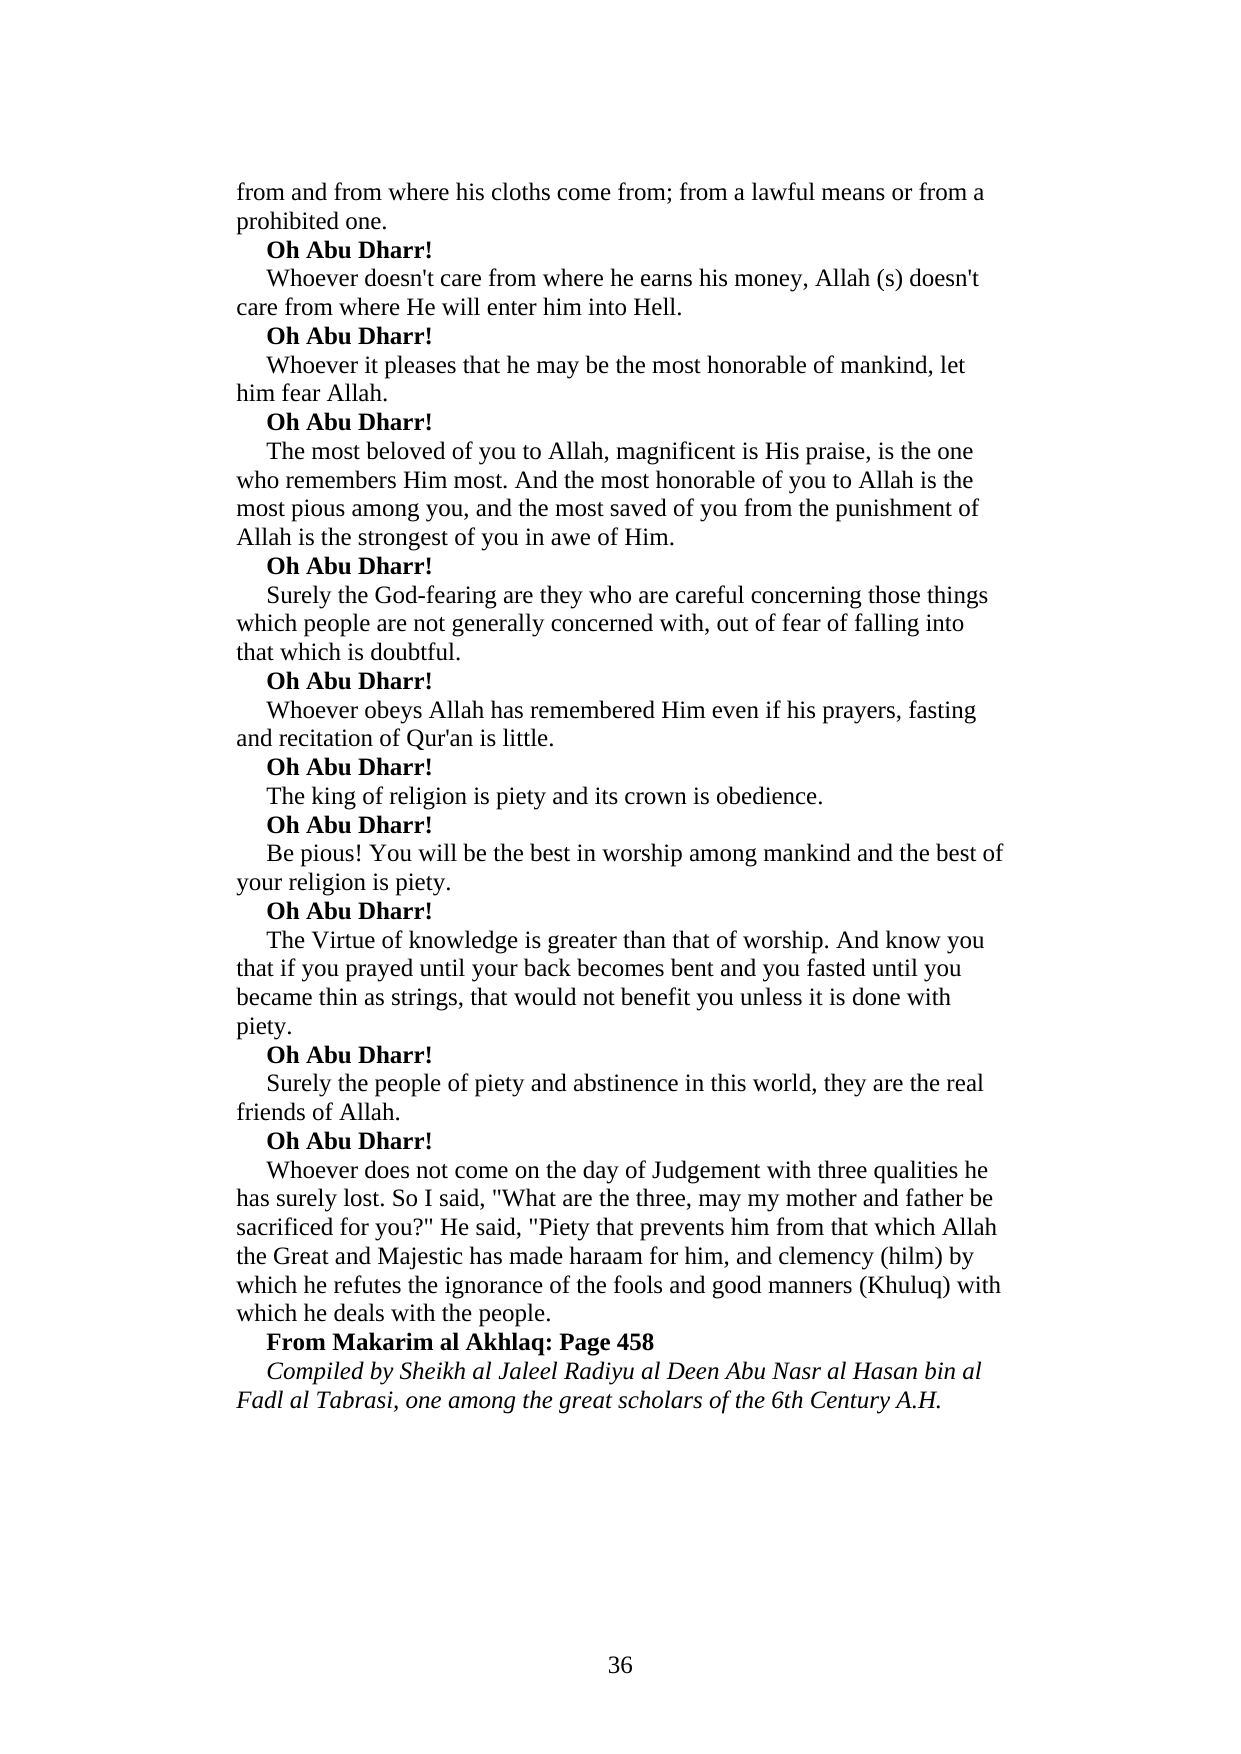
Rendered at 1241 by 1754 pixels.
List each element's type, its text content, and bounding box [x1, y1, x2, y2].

text Oh Abu Dharr! [236, 810, 1004, 838]
text Surely the God-fearing are they who are careful concerning those things which people are not generally concerned with, out of fear of falling into that which is doubtful. [236, 580, 1004, 666]
text Oh Abu Dharr! [236, 1126, 1004, 1155]
text Whoever obeys Allah has remembered Him even if his prayers, fasting and recitation of Qur'an is little. [236, 695, 1004, 752]
text Oh Abu Dharr! [236, 666, 1004, 695]
text From Makarim al Akhlaq: Page 458 [236, 1327, 1004, 1356]
text Oh Abu Dharr! [236, 407, 1004, 436]
text Oh Abu Dharr! [236, 1040, 1004, 1068]
text Whoever does not come on the day of Judgement with three qualities he has surely lost. So I said, "What are the three, may my mother and father be sacrificed for you?" He said, "Piety that prevents him from that which Allah the Great and Majestic has made haraam for him, and clemency (hilm) by which he refutes the ignorance of the fools and good manners (Khuluq) with which he deals with the people. [236, 1155, 1004, 1327]
text Oh Abu Dharr! [236, 752, 1004, 781]
text Oh Abu Dharr! [236, 896, 1004, 925]
text Oh Abu Dharr! [236, 321, 1004, 350]
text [236, 177, 1004, 235]
text The Virtue of knowledge is greater than that of worship. And know you that if you prayed until your back becomes bent and you fasted until you became thin as strings, that would not benefit you unless it is done with piety. [236, 925, 1004, 1040]
text Compiled by Sheikh al Jaleel Radiyu al Deen Abu Nasr al Hasan bin al Fadl al Tabrasi, one among the great scholars of the 6th Century A.H. [236, 1356, 1004, 1413]
text The king of religion is piety and its crown is obedience. [236, 781, 1004, 810]
text Surely the people of piety and abstinence in this world, they are the real friends of Allah. [236, 1068, 1004, 1126]
text Be pious! You will be the best in worship among mankind and the best of your religion is piety. [236, 838, 1004, 896]
text Whoever doesn't care from where he earns his money, Allah (s) doesn't care from where He will enter him into Hell. [236, 263, 1004, 321]
text Oh Abu Dharr! [236, 235, 1004, 263]
text Whoever it pleases that he may be the most honorable of mankind, let him fear Allah. [236, 350, 1004, 407]
text The most beloved of you to Allah, magnificent is His praise, is the one who remembers Him most. And the most honorable of you to Allah is the most pious among you, and the most saved of you from the punishment of Allah is the strongest of you in awe of Him. [236, 436, 1004, 551]
text Oh Abu Dharr! [236, 551, 1004, 580]
